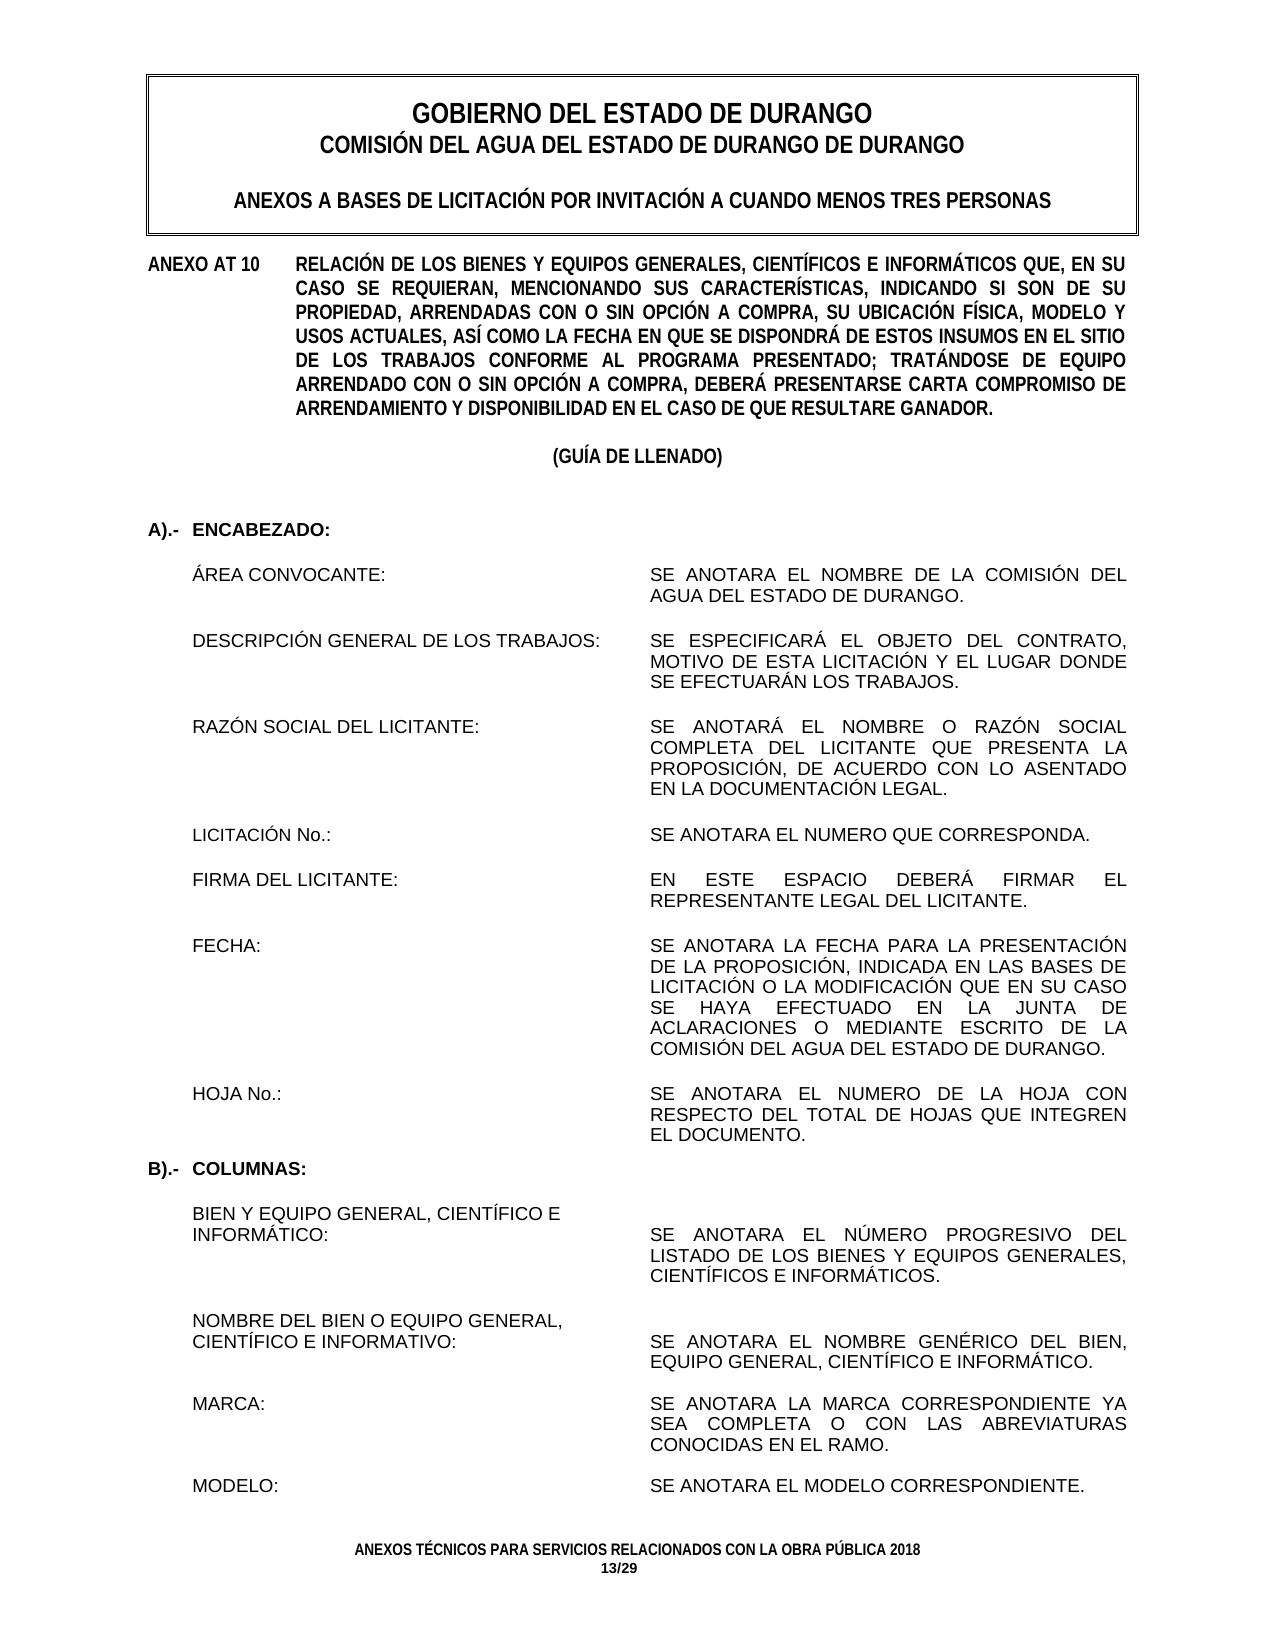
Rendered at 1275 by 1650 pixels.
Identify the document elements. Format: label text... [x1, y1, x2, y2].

text B).- COLUMNAS: [148, 1158, 1052, 1179]
text LICITACIÓN No.: SE ANOTARA EL NUMERO QUE CORRESPONDA. [192, 825, 1127, 845]
text RAZÓN SOCIAL DEL LICITANTE: SE ANOTARÁ EL NOMBRE O RAZÓN SOCIAL COMPLETA DEL LICITANTE QUE PRESENTA LA PROPOSICIÓN, DE ACUERDO CON LO ASENTADO EN LA DOCUMENTACIÓN LEGAL. [192, 718, 1127, 800]
text NOMBRE DEL BIEN O EQUIPO GENERAL, [192, 1311, 1127, 1332]
text DESCRIPCIÓN GENERAL DE LOS TRABAJOS: SE ESPECIFICARÁ EL OBJETO DEL CONTRATO, MOTIVO DE ESTA LICITACIÓN Y EL LUGAR DONDE SE EFECTUARÁN LOS TRABAJOS. [192, 631, 1127, 693]
text CIENTÍFICO E INFORMATIVO: SE ANOTARA EL NOMBRE GENÉRICO DEL BIEN, EQUIPO GENERAL, CIENTÍFICO E INFORMÁTICO. [192, 1332, 1127, 1373]
text HOJA No.: SE ANOTARA EL NUMERO DE LA HOJA CON RESPECTO DEL TOTAL DE HOJAS QUE INTEGREN EL DOCUMENTO. [192, 1084, 1127, 1146]
text INFORMÁTICO: SE ANOTARA EL NÚMERO PROGRESIVO DEL LISTADO DE LOS BIENES Y EQUIPOS GENERALES, CIENTÍFICOS E INFORMÁTICOS. [192, 1225, 1127, 1286]
text FIRMA DEL LICITANTE: EN ESTE ESPACIO DEBERÁ FIRMAR EL REPRESENTANTE LEGAL DEL LICITANTE. [192, 870, 1127, 911]
text MODELO: SE ANOTARA EL MODELO CORRESPONDIENTE. [192, 1476, 1127, 1496]
text FECHA: SE ANOTARA LA FECHA PARA LA PRESENTACIÓN DE LA PROPOSICIÓN, INDICADA EN LAS BASES DE LICITACIÓN O LA MODIFICACIÓN QUE EN SU CASO SE HAYA EFECTUADO EN LA JUNTA DE ACLARACIONES O MEDIANTE ESCRITO DE LA COMISIÓN DEL AGUA DEL ESTADO DE DURANGO. [192, 936, 1127, 1059]
text A).- ENCABEZADO: [148, 519, 1052, 540]
text ÁREA CONVOCANTE: SE ANOTARA EL NOMBRE DE LA COMISIÓN DEL AGUA DEL ESTADO DE DURANGO. [192, 565, 1127, 606]
text MARCA: SE ANOTARA LA MARCA CORRESPONDIENTE YA SEA COMPLETA O CON LAS ABREVIATURAS CONOCIDAS EN EL RAMO. [192, 1394, 1127, 1455]
text BIEN Y EQUIPO GENERAL, CIENTÍFICO E [192, 1204, 1127, 1225]
